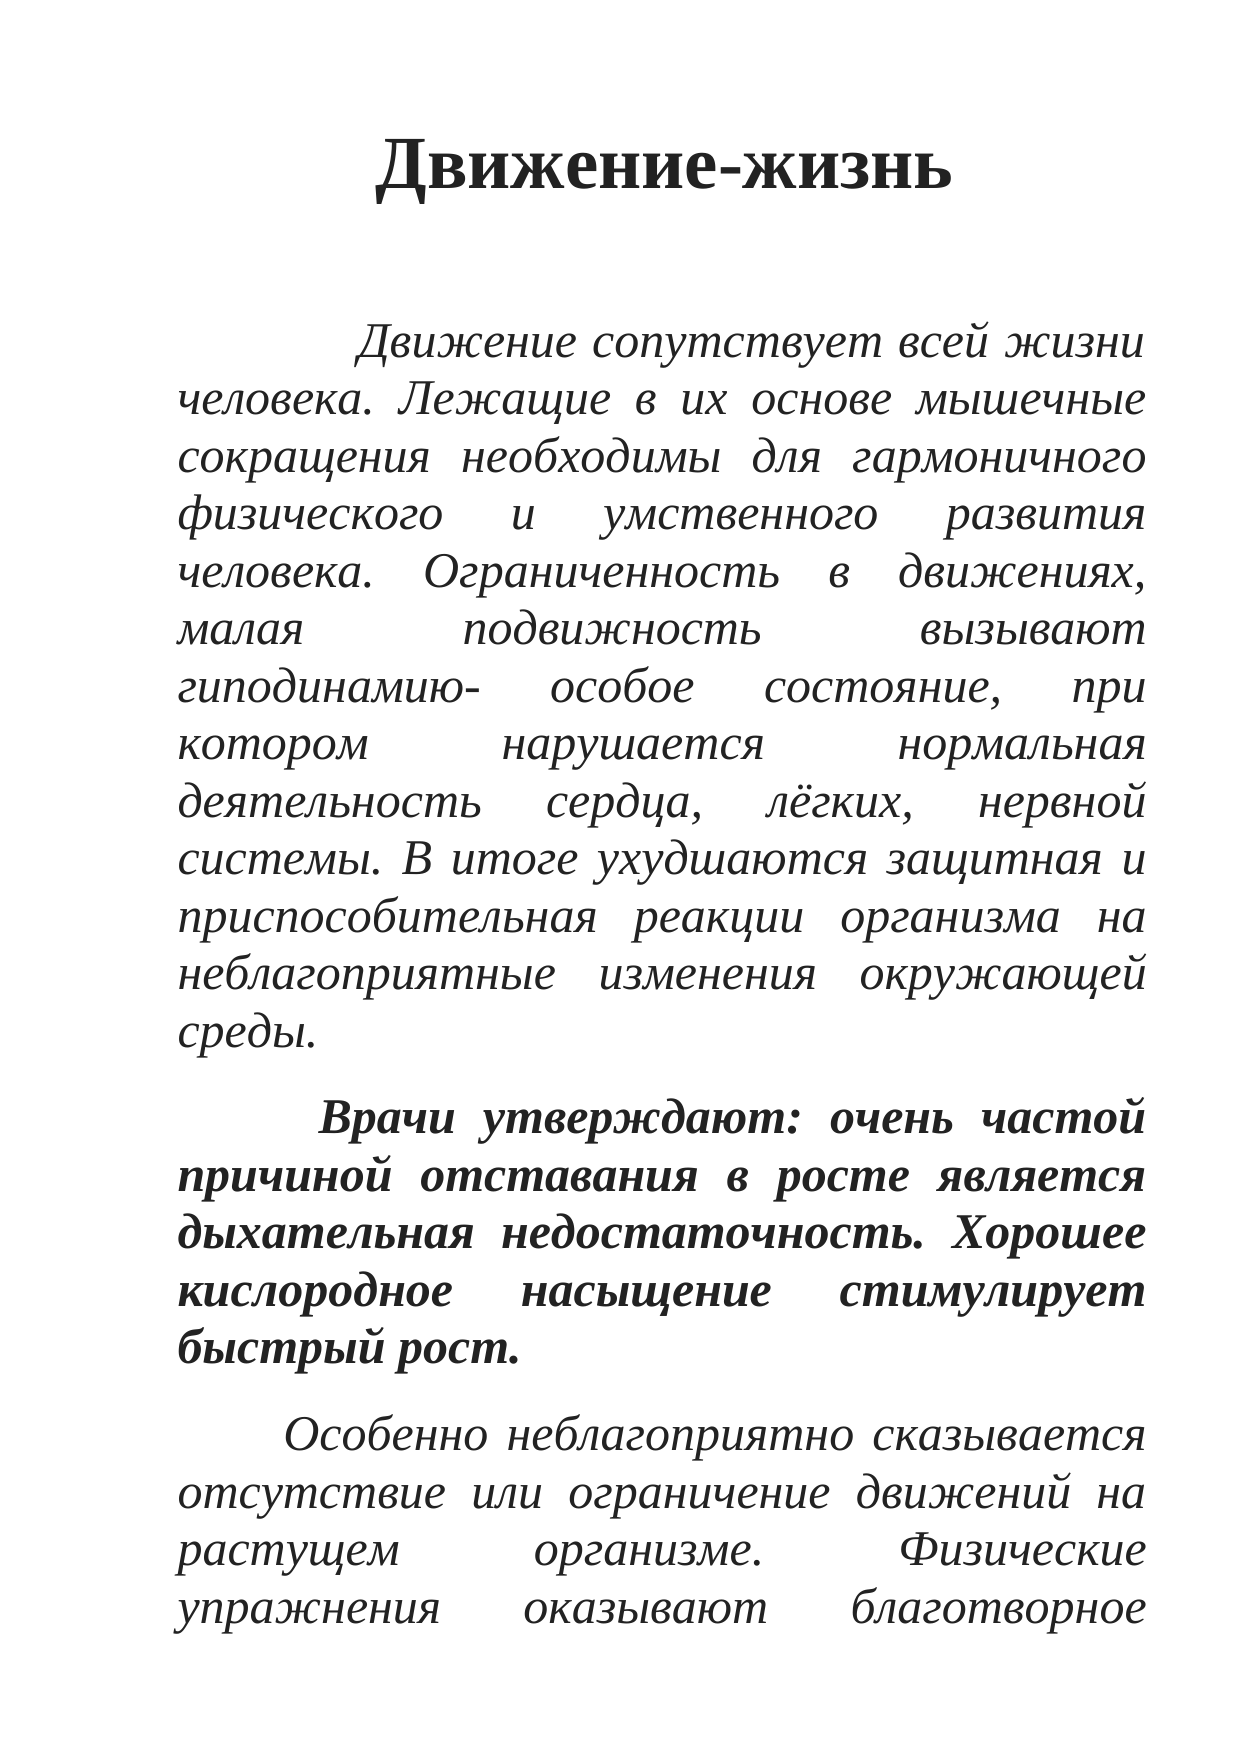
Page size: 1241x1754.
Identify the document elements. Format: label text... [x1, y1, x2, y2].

text Врачи утверждают: очень частой причиной отставания в росте является дыхательная недостаточность. Хорошее кислородное насыщение стимулирует быстрый рост. [177, 1087, 1152, 1375]
text Движение сопутствует всей жизни человека. Лежащие в их основе мышечные сокращения необходимы для гармоничного физического и умственного развития человека. Ограниченность в движениях, малая подвижность вызывают гиподинамию- особое состояние, при котором нарушается нормальная деятельность сердца, лёгких, нервной системы. В итоге ухудшаются защитная и приспособительная реакции организма на неблагоприятные изменения окружающей среды. [177, 311, 1152, 1058]
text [177, 1404, 1152, 1634]
text Движение-жизнь [177, 118, 1152, 204]
